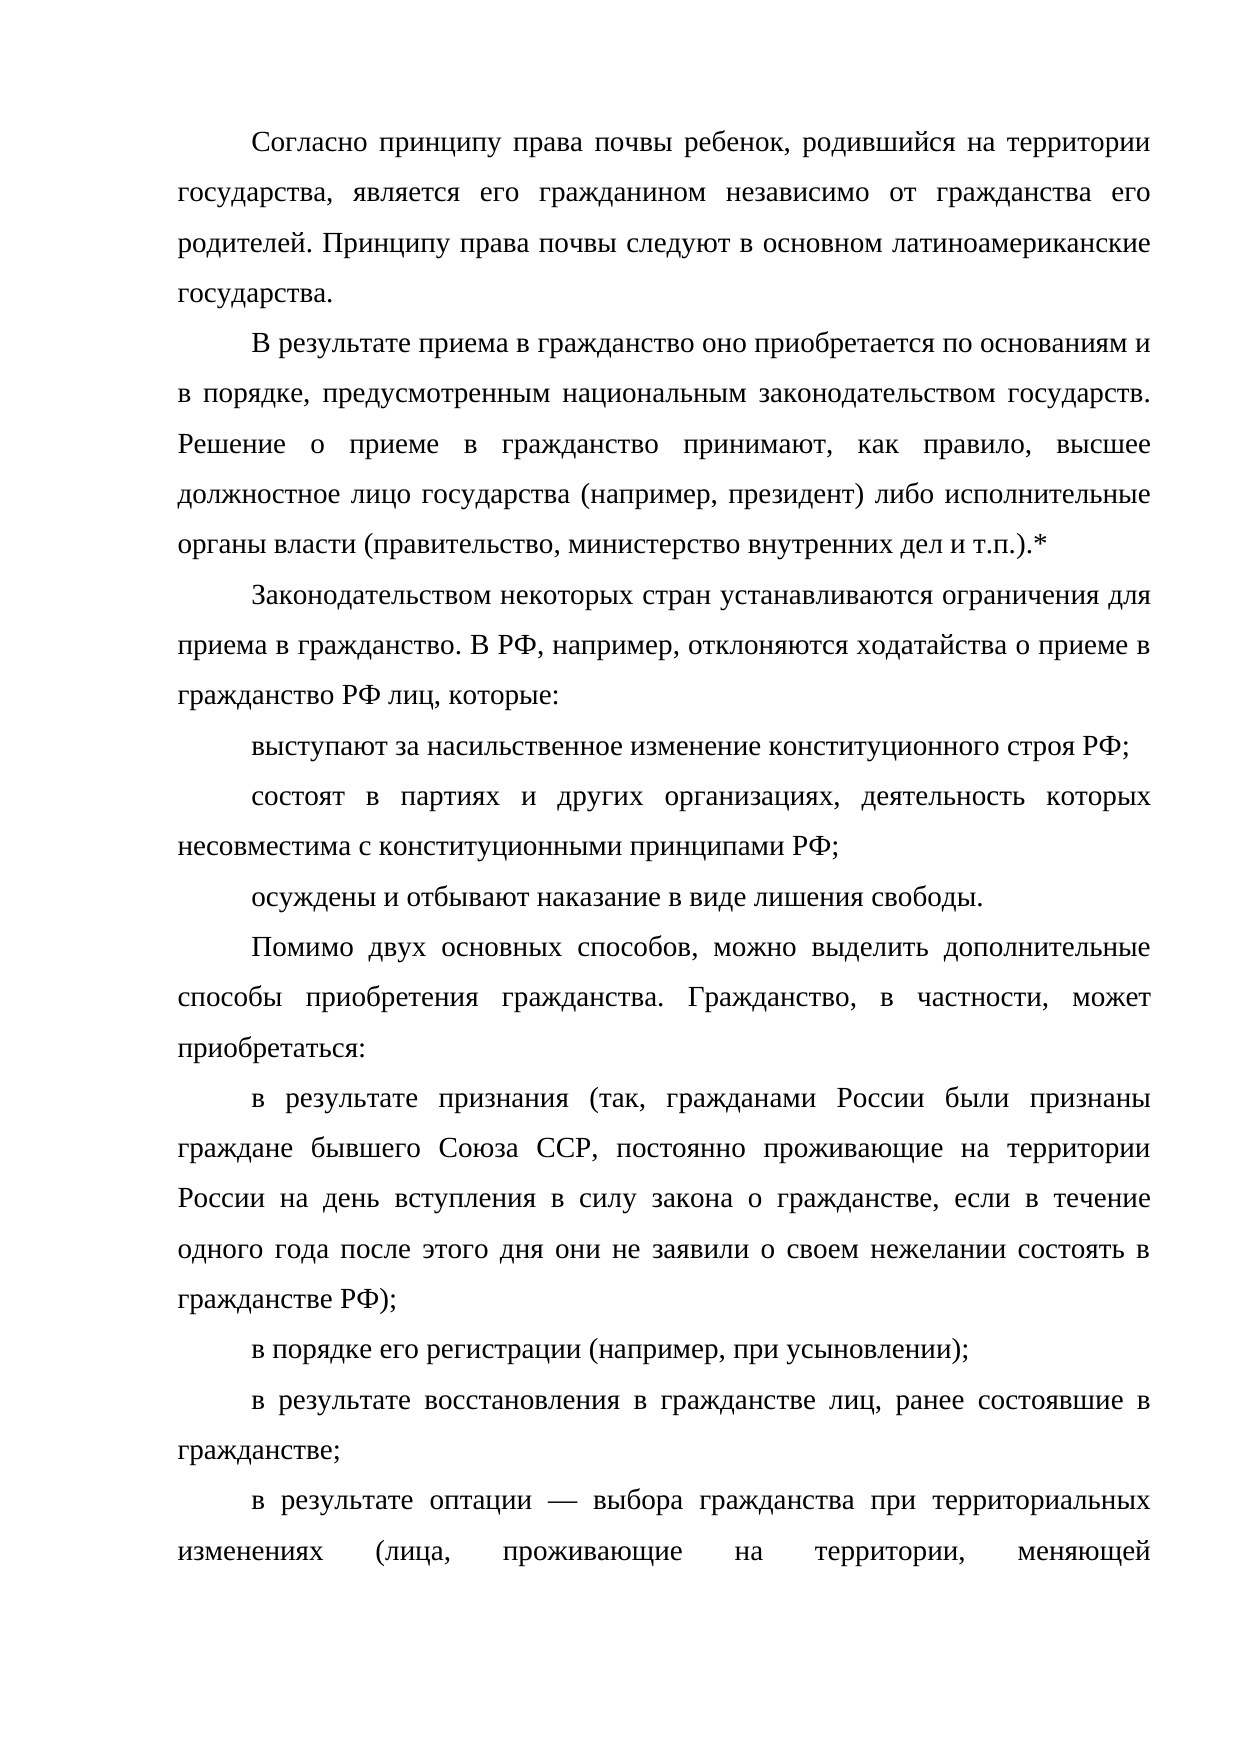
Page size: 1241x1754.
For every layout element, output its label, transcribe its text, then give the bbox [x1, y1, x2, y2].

text Согласно принципу права почвы ребенок, родившийся на территории государства, является его гражданином независимо от гражданства его родителей. Принципу права почвы следуют в основном латиноамериканские государства. [177, 124, 1152, 308]
text В результате приема в гражданство оно приобретается по основаниям и в порядке, предусмотренным национальным законодательством государств. Решение о приеме в гражданство принимают, как правило, высшее должностное лицо государства (например, президент) либо исполнительные органы власти (правительство, министерство внутренних дел и т.п.).* [177, 325, 1152, 560]
text выступают за насильственное изменение конституционного строя РФ; [177, 728, 1152, 761]
text в порядке его регистрации (например, при усыновлении); [177, 1332, 1152, 1365]
text состоят в партиях и других организациях, деятельность которых несовместима с конституционными принципами РФ; [177, 778, 1152, 862]
text в результате признания (так, гражданами России были признаны граждане бывшего Союза ССР, постоянно проживающие на территории России на день вступления в силу закона о гражданстве, если в течение одного года после этого дня они не заявили о своем нежелании состоять в гражданстве РФ); [177, 1080, 1152, 1315]
text Законодательством некоторых стран устанавливаются ограничения для приема в гражданство. В РФ, например, отклоняются ходатайства о приеме в гражданство РФ лиц, которые: [177, 577, 1152, 711]
text Помимо двух основных способов, можно выделить дополнительные способы приобретения гражданства. Гражданство, в частности, может приобретаться: [177, 929, 1152, 1063]
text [177, 1482, 1152, 1566]
text в результате восстановления в гражданстве лиц, ранее состоявшие в гражданстве; [177, 1382, 1152, 1466]
text осуждены и отбывают наказание в виде лишения свободы. [177, 879, 1152, 912]
